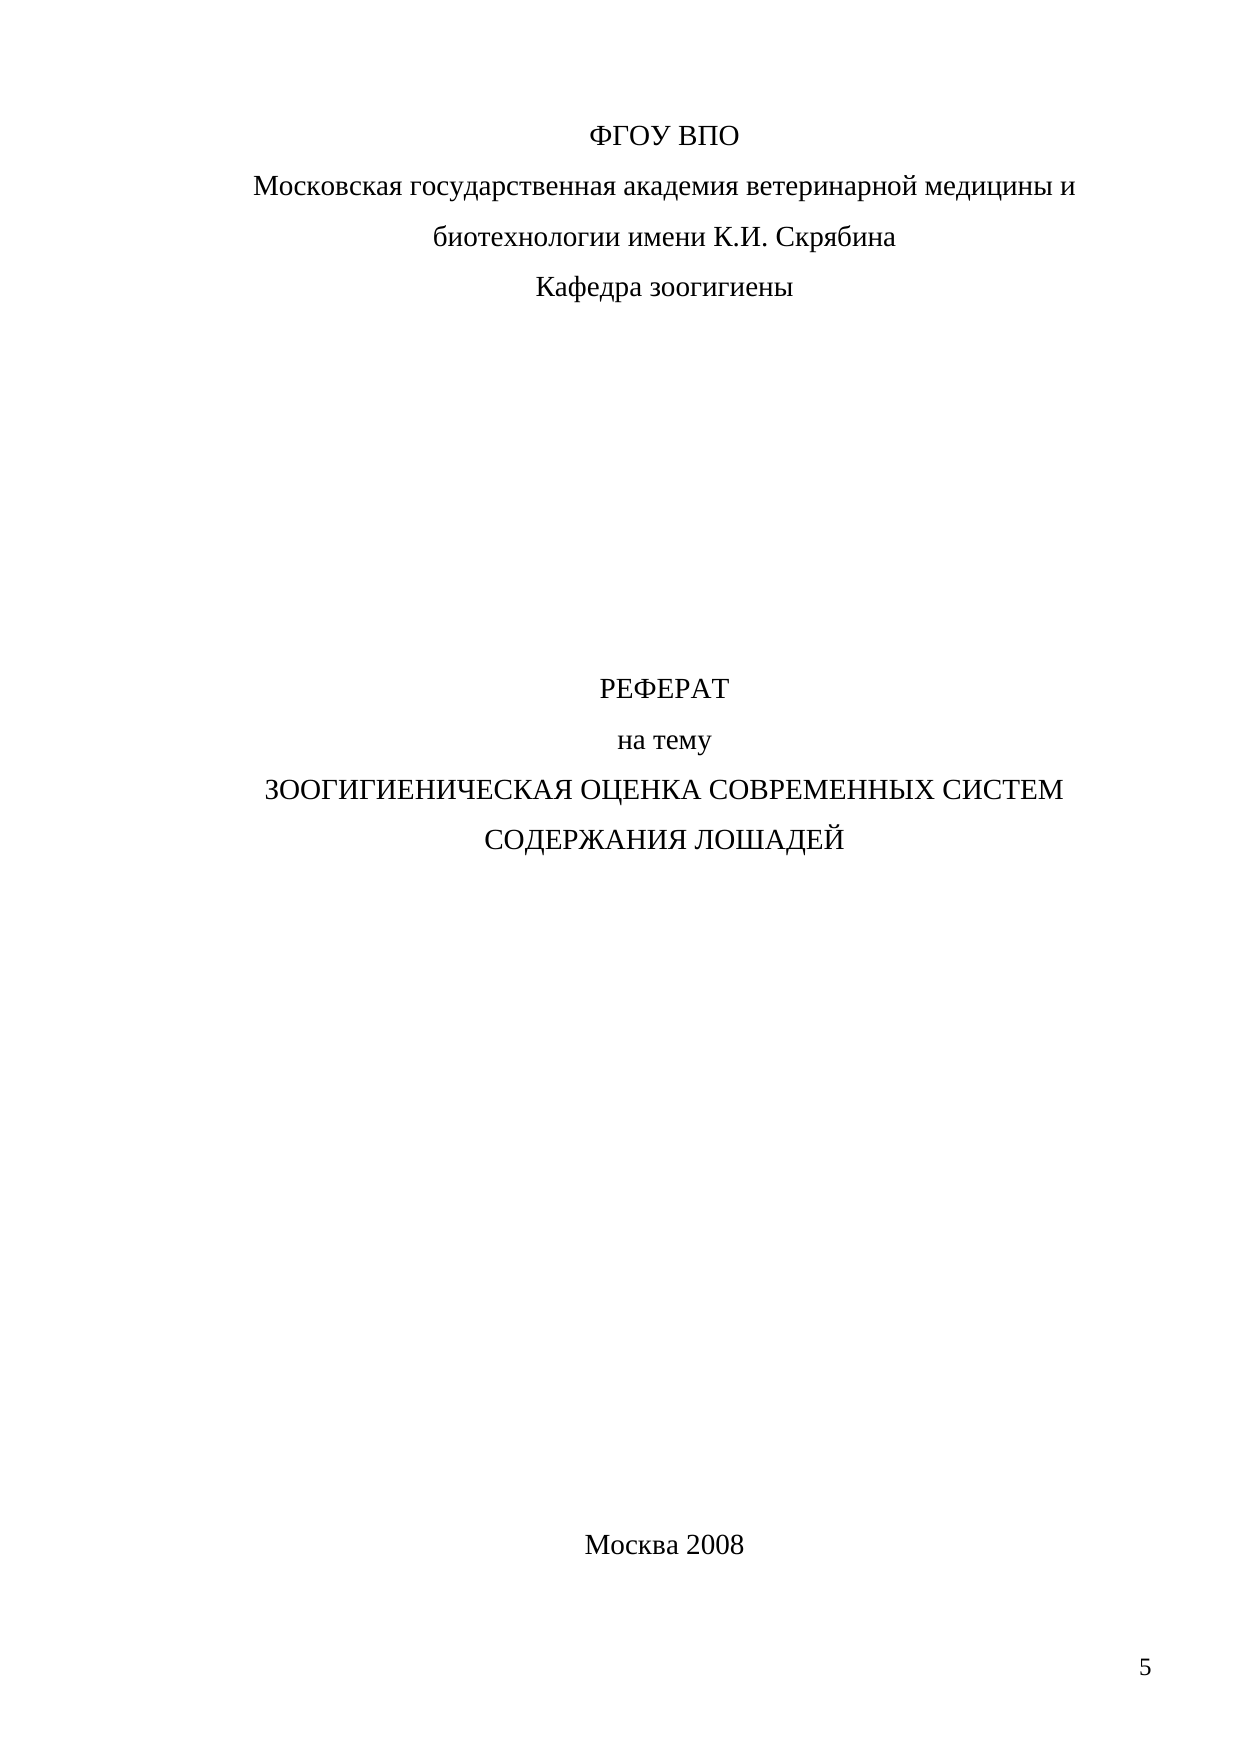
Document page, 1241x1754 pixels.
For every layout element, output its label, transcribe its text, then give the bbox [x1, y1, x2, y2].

text Кафедра зоогигиены [177, 269, 1152, 303]
text на тему [177, 722, 1152, 755]
text Москва 2008 [177, 1527, 1152, 1560]
text Московская государственная академия ветеринарной медицины и биотехнологии имени К.И. Скрябина [177, 168, 1152, 252]
text Зоогигиеническая оценка современных систем содержания лошадей [177, 772, 1152, 856]
text реферат [177, 672, 1152, 705]
text ФГОУ ВПО [177, 118, 1152, 152]
